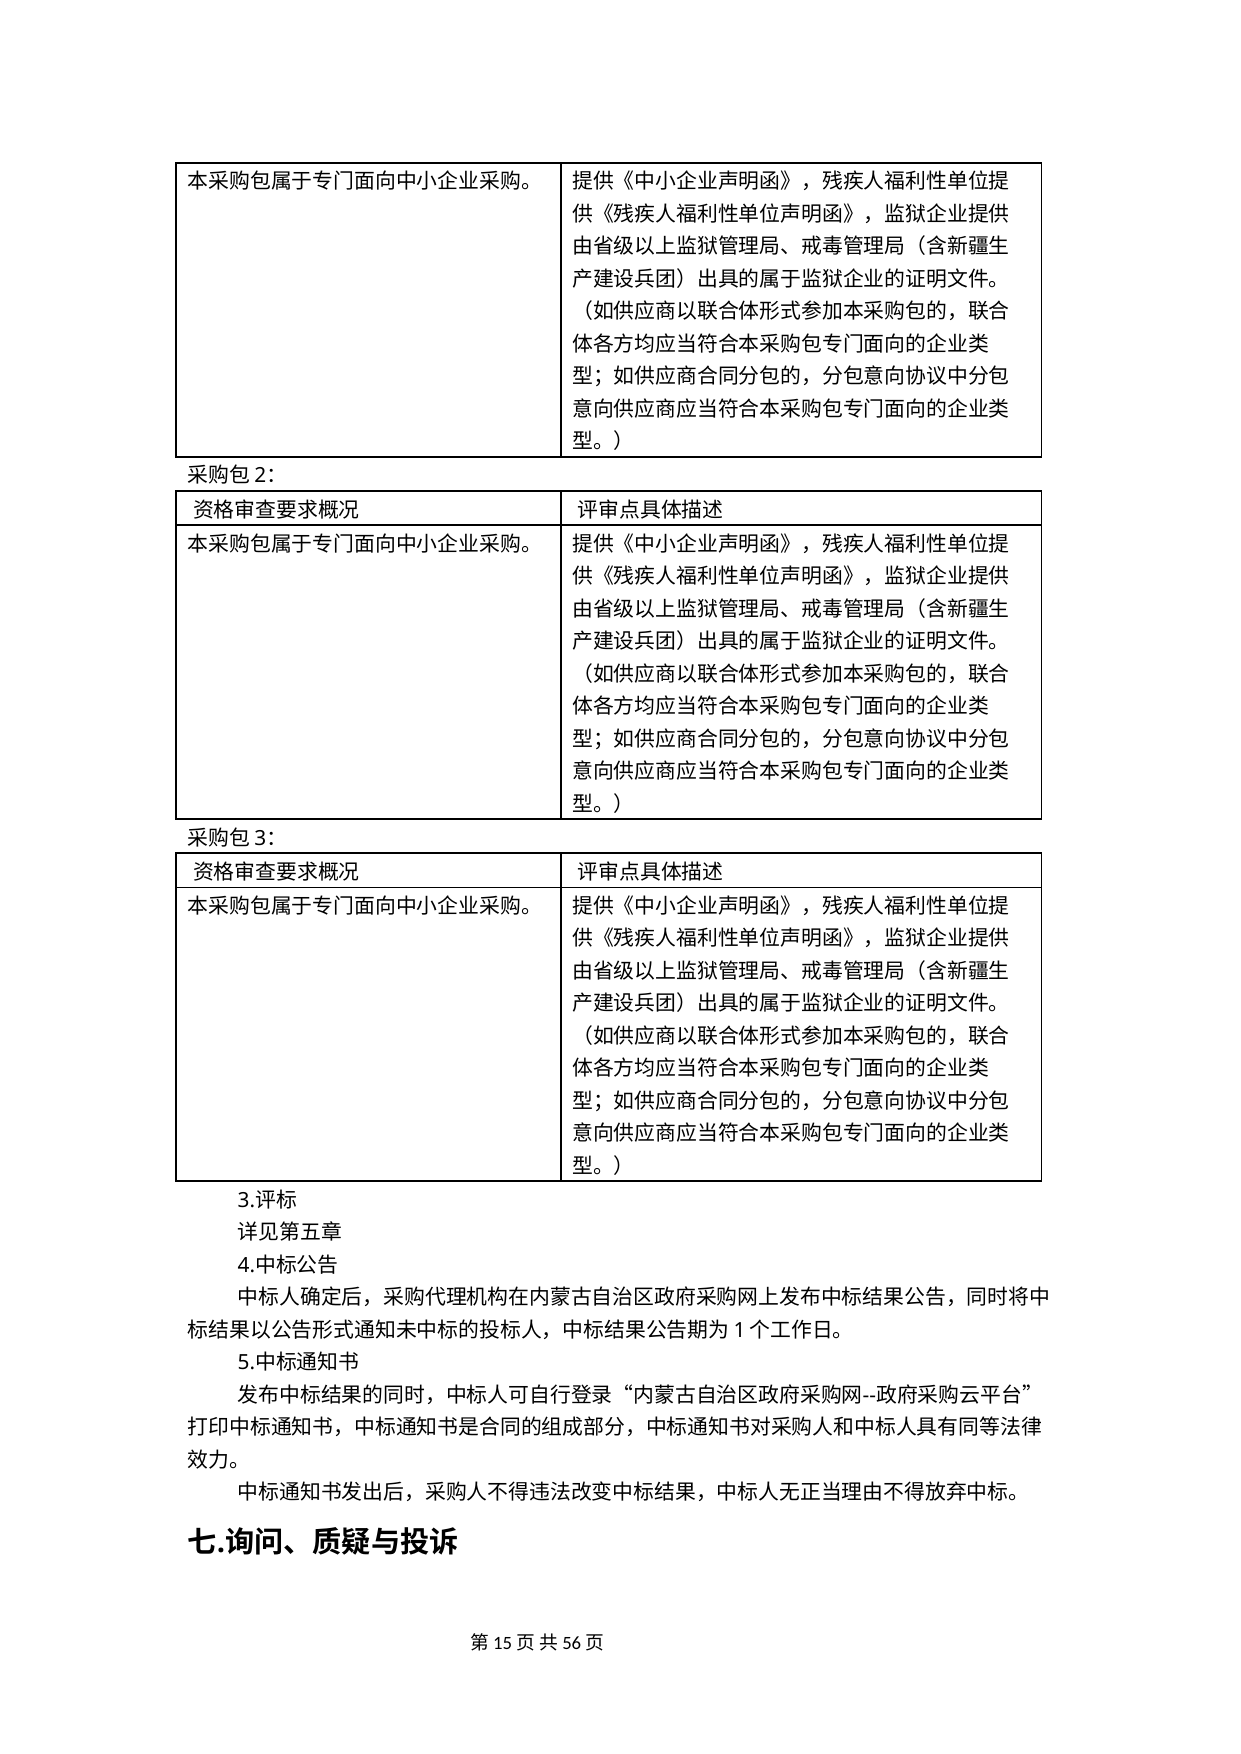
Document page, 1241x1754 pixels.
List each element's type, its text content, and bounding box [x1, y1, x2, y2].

text 详见第五章 [187, 1214, 1053, 1247]
table_header 评审点具体描述 [562, 854, 1041, 886]
table_header 资格审查要求概况 [177, 854, 560, 886]
text 5.中标通知书 [187, 1344, 1053, 1377]
text 3.评标 [187, 1182, 1053, 1214]
text 采购包2： [187, 458, 1053, 490]
table_cell 本采购包属于专门面向中小企业采购。 [177, 164, 560, 456]
table_cell 提供《中小企业声明函》，残疾人福利性单位提供《残疾人福利性单位声明函》，监狱企业提供由省级以上监狱管理局、戒毒管理局（含新疆生产建设兵团）出具的属于监狱企业的证明文件。（如供应商以联合体形式参加本采购包的，联合体各方均应当符合本采购包专门面向的企业类型；如供应商合同分包的，分包意向协议中分包意向供应商应当符合本采购包专门面向的企业类型。） [562, 526, 1041, 818]
text 采购包3： [187, 820, 1053, 852]
table_header 评审点具体描述 [562, 492, 1041, 524]
text 中标通知书发出后，采购人不得违法改变中标结果，中标人无正当理由不得放弃中标。 [187, 1474, 1053, 1507]
table_cell 提供《中小企业声明函》，残疾人福利性单位提供《残疾人福利性单位声明函》，监狱企业提供由省级以上监狱管理局、戒毒管理局（含新疆生产建设兵团）出具的属于监狱企业的证明文件。（如供应商以联合体形式参加本采购包的，联合体各方均应当符合本采购包专门面向的企业类型；如供应商合同分包的，分包意向协议中分包意向供应商应当符合本采购包专门面向的企业类型。） [562, 888, 1041, 1180]
table_header 资格审查要求概况 [177, 492, 560, 524]
table_cell 本采购包属于专门面向中小企业采购。 [177, 526, 560, 818]
table_cell 提供《中小企业声明函》，残疾人福利性单位提供《残疾人福利性单位声明函》，监狱企业提供由省级以上监狱管理局、戒毒管理局（含新疆生产建设兵团）出具的属于监狱企业的证明文件。（如供应商以联合体形式参加本采购包的，联合体各方均应当符合本采购包专门面向的企业类型；如供应商合同分包的，分包意向协议中分包意向供应商应当符合本采购包专门面向的企业类型。） [562, 164, 1041, 456]
text 七.询问、质疑与投诉 [187, 1507, 1053, 1572]
text 发布中标结果的同时，中标人可自行登录“内蒙古自治区政府采购网--政府采购云平台”打印中标通知书，中标通知书是合同的组成部分，中标通知书对采购人和中标人具有同等法律效力。 [187, 1377, 1053, 1474]
table_cell 本采购包属于专门面向中小企业采购。 [177, 888, 560, 1180]
text 中标人确定后，采购代理机构在内蒙古自治区政府采购网上发布中标结果公告，同时将中标结果以公告形式通知未中标的投标人，中标结果公告期为1个工作日。 [187, 1279, 1053, 1344]
text 4.中标公告 [187, 1247, 1053, 1279]
